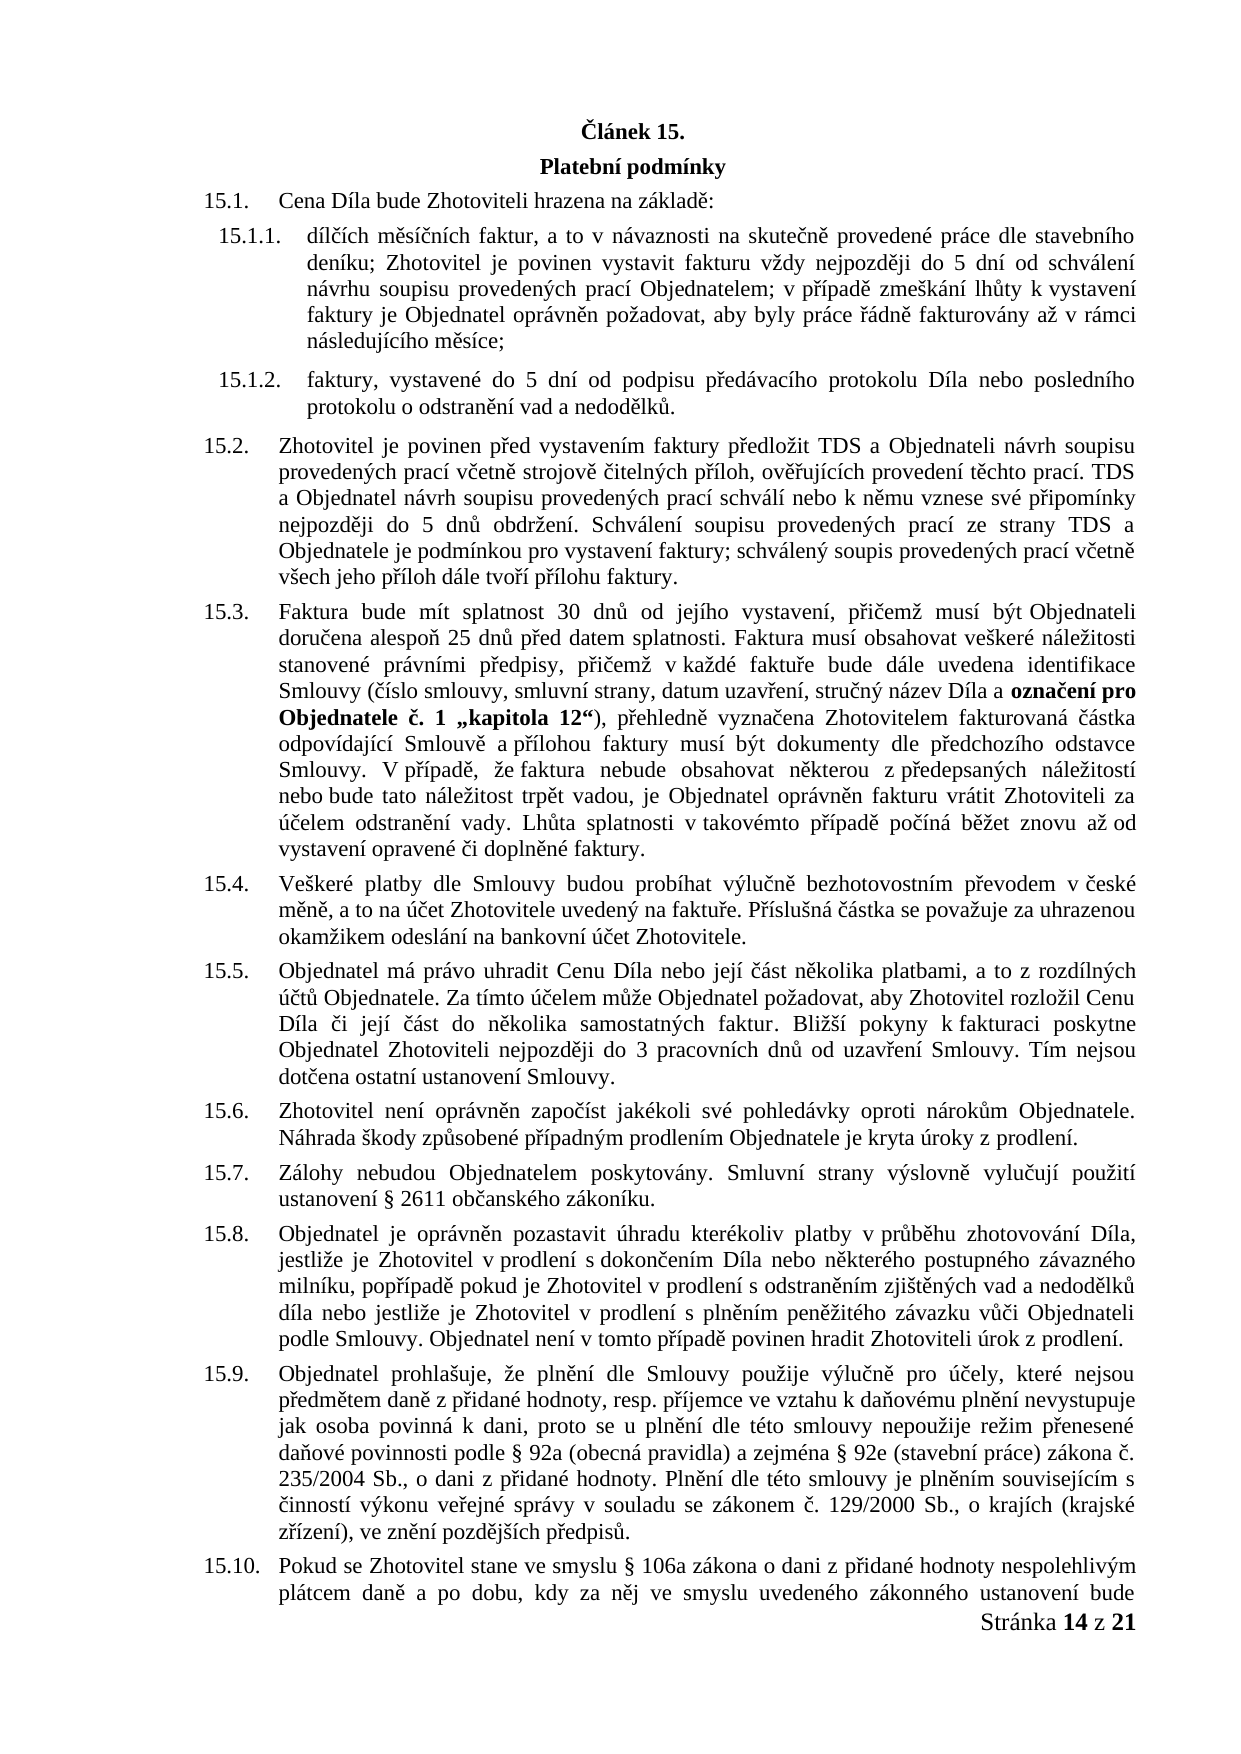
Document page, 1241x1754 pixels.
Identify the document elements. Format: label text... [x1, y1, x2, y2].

text Zhotovitel není oprávněn započíst jakékoli své pohledávky oproti nárokům Objednatele. Náhrada škody způsobené případným prodlením Objednatele je kryta úroky z prodlení. [203, 1097, 1136, 1150]
subtitle faktury, vystavené do 5 dní od podpisu předávacího protokolu Díla nebo posledního protokolu o odstranění vad a nedodělků. [218, 366, 1136, 419]
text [203, 1552, 1136, 1605]
text Zhotovitel je povinen před vystavením faktury předložit TDS a Objednateli návrh soupisu provedených prací včetně strojově čitelných příloh, ověřujících provedení těchto prací. TDS a Objednatel návrh soupisu provedených prací schválí nebo k němu vznese své připomínky nejpozději do 5 dnů obdržení. Schválení soupisu provedených prací ze strany TDS a Objednatele je podmínkou pro vystavení faktury; schválený soupis provedených prací včetně všech jeho příloh dále tvoří přílohu faktury. [203, 432, 1136, 590]
subtitle dílčích měsíčních faktur, a to v návaznosti na skutečně provedené práce dle stavebního deníku; Zhotovitel je povinen vystavit fakturu vždy nejpozději do 5 dní od schválení návrhu soupisu provedených prací Objednatelem; v případě zmeškání lhůty k vystavení faktury je Objednatel oprávněn požadovat, aby byly práce řádně fakturovány až v rámci následujícího měsíce; [218, 222, 1136, 354]
text Zálohy nebudou Objednatelem poskytovány. Smluvní strany výslovně vylučují použití ustanovení § 2611 občanského zákoníku. [203, 1158, 1136, 1211]
text Objednatel je oprávněn pozastavit úhradu kterékoliv platby v průběhu zhotovování Díla, jestliže je Zhotovitel v prodlení s dokončením Díla nebo některého postupného závazného milníku, popřípadě pokud je Zhotovitel v prodlení s odstraněním zjištěných vad a nedodělků díla nebo jestliže je Zhotovitel v prodlení s plněním peněžitého závazku vůči Objednateli podle Smlouvy. Objednatel není v tomto případě povinen hradit Zhotoviteli úrok z prodlení. [203, 1219, 1136, 1351]
text Objednatel má právo uhradit Cenu Díla nebo její část několika platbami, a to z rozdílných účtů Objednatele. Za tímto účelem může Objednatel požadovat, aby Zhotovitel rozložil Cenu Díla či její část do několika samostatných faktur. Bližší pokyny k fakturaci poskytne Objednatel Zhotoviteli nejpozději do 3 pracovních dnů od uzavření Smlouvy. Tím nejsou dotčena ostatní ustanovení Smlouvy. [203, 957, 1136, 1089]
text Veškeré platby dle Smlouvy budou probíhat výlučně bezhotovostním převodem v české měně, a to na účet Zhotovitele uvedený na faktuře. Příslušná částka se považuje za uhrazenou okamžikem odeslání na bankovní účet Zhotovitele. [203, 870, 1136, 949]
text Objednatel prohlašuje, že plnění dle Smlouvy použije výlučně pro účely, které nejsou předmětem daně z přidané hodnoty, resp. příjemce ve vztahu k daňovému plnění nevystupuje jak osoba povinná k dani, proto se u plnění dle této smlouvy nepoužije režim přenesené daňové povinnosti podle § 92a (obecná pravidla) a zejména § 92e (stavební práce) zákona č. 235/2004 Sb., o dani z přidané hodnoty. Plnění dle této smlouvy je plněním souvisejícím s činností výkonu veřejné správy v souladu se zákonem č. 129/2000 Sb., o krajích (krajské zřízení), ve znění pozdějších předpisů. [203, 1360, 1136, 1544]
text Faktura bude mít splatnost 30 dnů od jejího vystavení, přičemž musí být Objednateli doručena alespoň 25 dnů před datem splatnosti. Faktura musí obsahovat veškeré náležitosti stanovené právními předpisy, přičemž v každé faktuře bude dále uvedena identifikace Smlouvy (číslo smlouvy, smluvní strany, datum uzavření, stručný název Díla a označení pro Objednatele č. 1 „kapitola 12“), přehledně vyznačena Zhotovitelem fakturovaná částka odpovídající Smlouvě a přílohou faktury musí být dokumenty dle předchozího odstavce Smlouvy. V případě, že faktura nebude obsahovat některou z předepsaných náležitostí nebo bude tato náležitost trpět vadou, je Objednatel oprávněn fakturu vrátit Zhotoviteli za účelem odstranění vady. Lhůta splatnosti v takovémto případě počíná běžet znovu až od vystavení opravené či doplněné faktury. [203, 598, 1136, 862]
text Platební podmínky [129, 153, 1136, 179]
subtitle Cena Díla bude Zhotoviteli hrazena na základě: [203, 187, 1136, 214]
